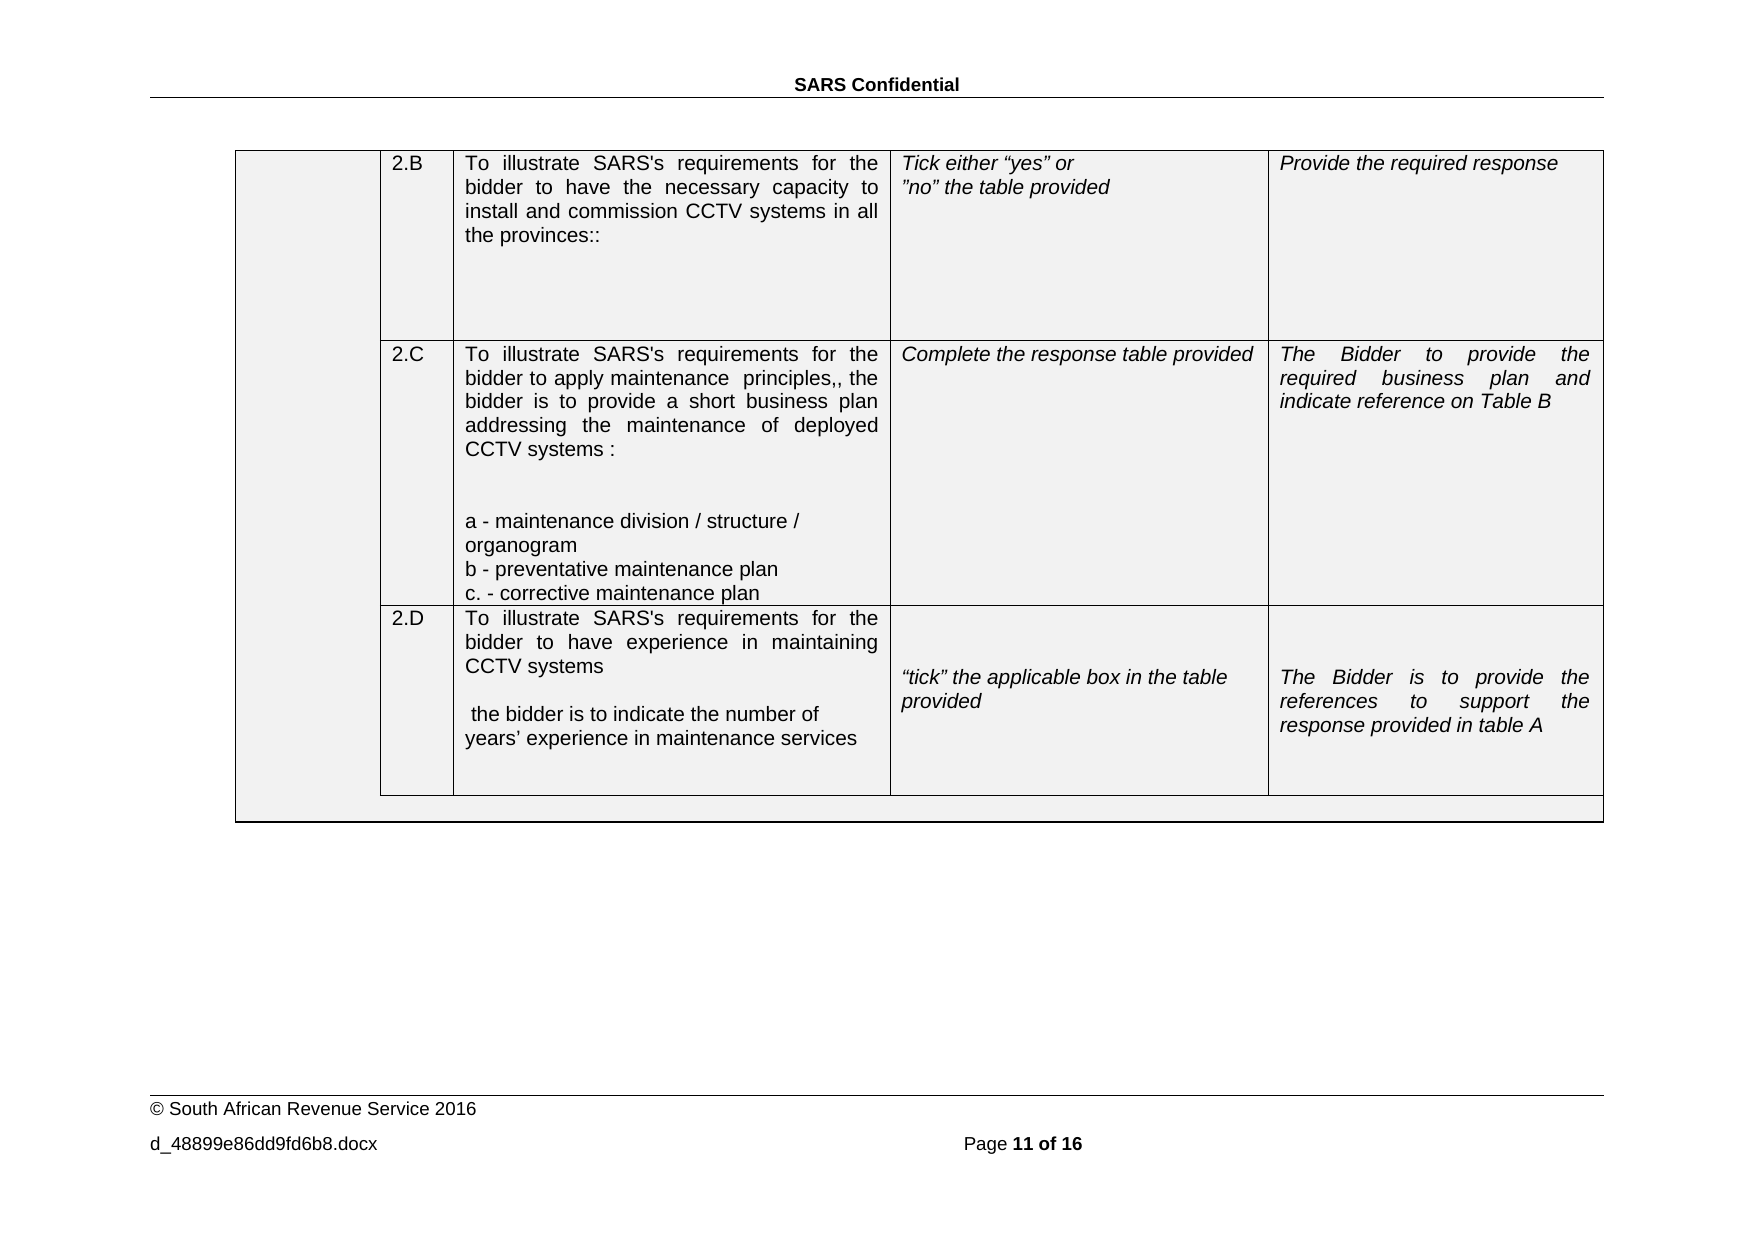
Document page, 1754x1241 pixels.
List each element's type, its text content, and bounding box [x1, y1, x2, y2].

table_cell 2.B [381, 151, 453, 340]
table_cell Tick either “yes” or ”no” the table provided [891, 151, 1268, 340]
table_cell The Bidder is to provide the references to support the response provided in table A [1269, 606, 1603, 795]
table_cell The Bidder to provide the required business plan and indicate reference on Table B [1269, 341, 1603, 605]
table_cell “tick” the applicable box in the table provided [891, 606, 1268, 795]
table_cell Complete the response table provided [891, 341, 1268, 605]
table_cell To illustrate SARS's requirements for the bidder to have the necessary capacity to install and commission CCTV systems in all the provinces:: [454, 151, 890, 340]
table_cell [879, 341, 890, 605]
table_cell Provide the required response [1269, 151, 1603, 340]
table_cell 2.C [381, 341, 453, 605]
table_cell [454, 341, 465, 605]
table_cell To illustrate SARS's requirements for the bidder to have experience in maintaining CCTV systems the bidder is to indicate the number of years’ experience in maintenance services [454, 606, 890, 795]
table_cell 2.D [381, 606, 453, 795]
table_cell [380, 796, 1603, 821]
